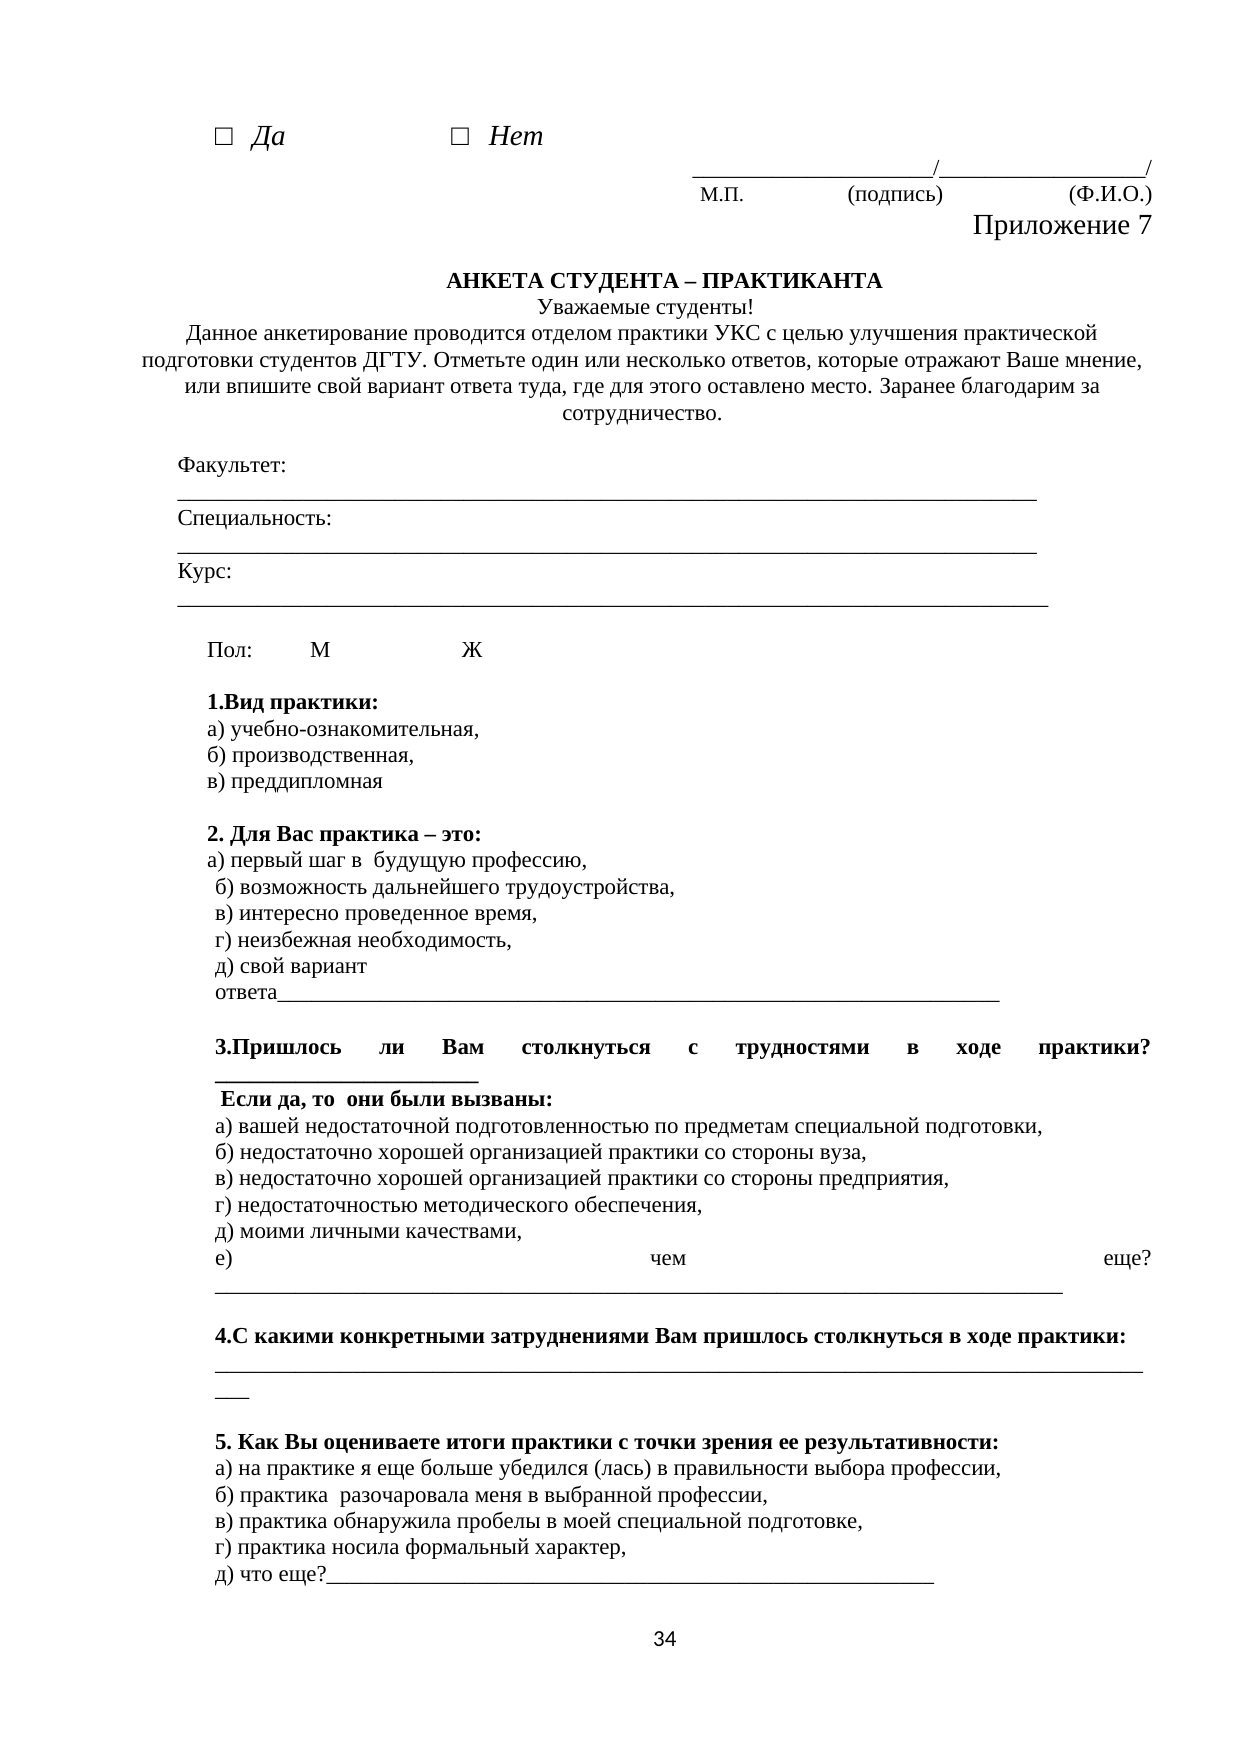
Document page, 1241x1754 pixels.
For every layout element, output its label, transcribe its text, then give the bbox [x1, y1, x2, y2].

table_header Нет [402, 118, 640, 154]
text Пол: М Ж [207, 636, 1152, 662]
text 5. Как Вы оцениваете итоги практики с точки зрения ее результативности: [215, 1428, 1152, 1454]
text Приложение 7 [177, 207, 1152, 240]
text Данное анкетирование проводится отделом практики УКС с целью улучшения практической подготовки студентов ДГТУ. Отметьте один или несколько ответов, которые отражают Ваше мнение, или впишите свой вариант ответа туда, где для этого оставлено место. Заранее благодарим за сотрудничество. [133, 319, 1152, 425]
text 3.Пришлось ли Вам столкнуться с трудностями в ходе практики?_______________________ [215, 1033, 1152, 1085]
text б) практика разочаровала меня в выбранной профессии, [215, 1481, 1152, 1507]
text 2. Для Вас практика – это: а) первый шаг в будущую профессию, [207, 820, 1152, 873]
text б) производственная, [207, 741, 1152, 767]
text Если да, то они были вызваны: [215, 1085, 1152, 1112]
table_header Да [166, 118, 402, 154]
text д) моими личными качествами, [215, 1217, 1152, 1243]
text _____________________/__________________/ [177, 154, 1152, 181]
text а) вашей недостаточной подготовленностью по предметам специальной подготовки, [215, 1112, 1152, 1138]
text 1.Вид практики: [207, 688, 1152, 715]
text г) недостаточностью методического обеспечения, [215, 1191, 1152, 1217]
text в) практика обнаружила пробелы в моей специальной подготовке, [215, 1507, 1152, 1533]
text 4.С какими конкретными затруднениями Вам пришлось столкнуться в ходе практики: [215, 1323, 1152, 1349]
text е) чем еще?__________________________________________________________________________ [215, 1243, 1152, 1296]
text а) учебно-ознакомительная, [207, 715, 1152, 741]
text в) недостаточно хорошей организацией практики со стороны предприятия, [215, 1164, 1152, 1191]
text Уважаемые студенты! [140, 293, 1152, 319]
text ____________________________________________________________________________________ [215, 1349, 1152, 1402]
text г) практика носила формальный характер, [215, 1533, 1152, 1560]
text б) недостаточно хорошей организацией практики со стороны вуза, [215, 1138, 1152, 1164]
text д) что еще?_____________________________________________________ [215, 1560, 1152, 1586]
text М.П. (подпись) (Ф.И.О.) [177, 181, 1152, 207]
text б) возможность дальнейшего трудоустройства, в) интересно проведенное время, г) неизбежная необходимость, д) свой вариант ответа_______________________________________________________________ [215, 873, 1152, 1033]
text а) на практике я еще больше убедился (лась) в правильности выбора профессии, [215, 1454, 1152, 1481]
text Курс: ____________________________________________________________________________ [177, 557, 1152, 609]
text Факультет: ___________________________________________________________________________ [177, 451, 1152, 504]
text АНКЕТА СТУДЕНТА – ПРАКТИКАНТА [177, 267, 1152, 293]
text в) преддипломная [207, 767, 1152, 794]
text Специальность: ___________________________________________________________________________ [177, 504, 1152, 557]
